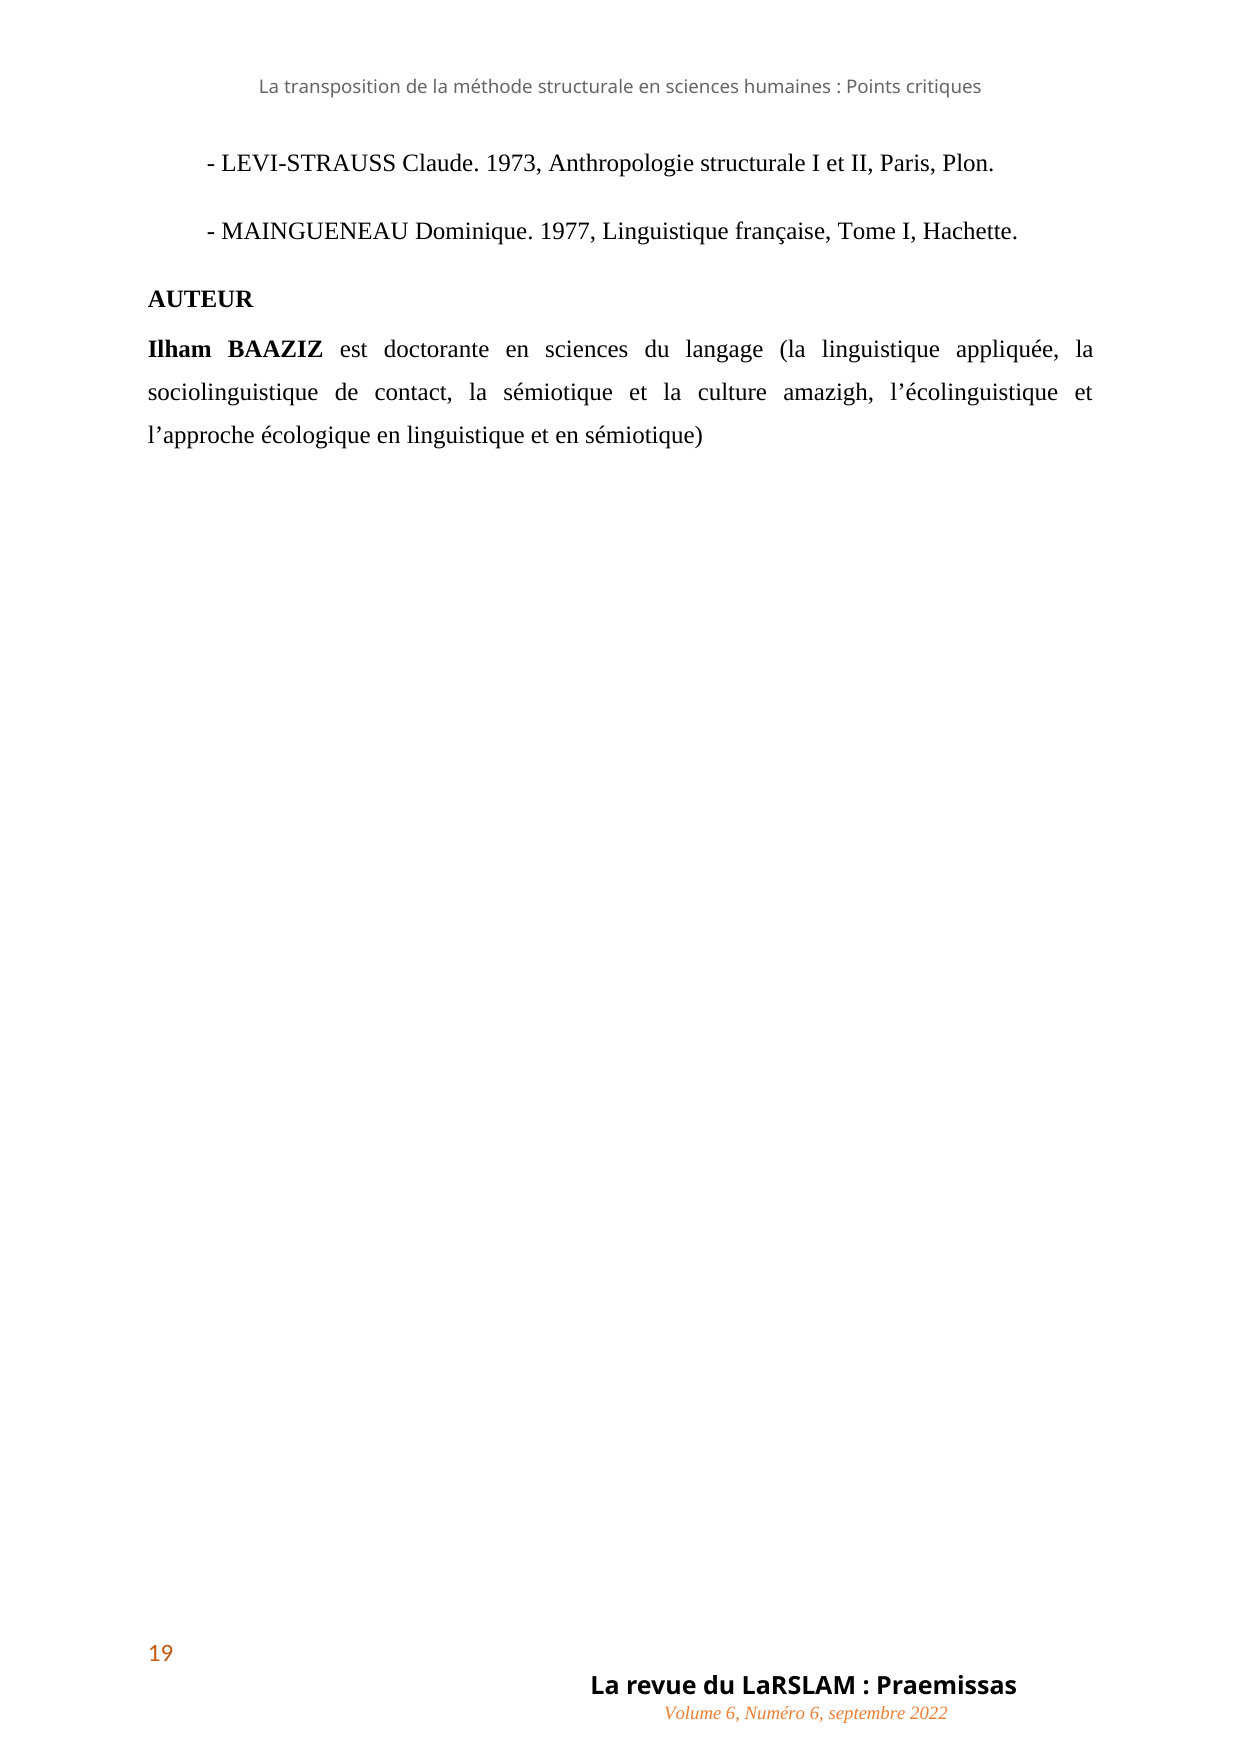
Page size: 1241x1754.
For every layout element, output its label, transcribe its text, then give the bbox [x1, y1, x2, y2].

text Ilham BAAZIZ est doctorante en sciences du langage (la linguistique appliquée, la sociolinguistique de contact, la sémiotique et la culture amazigh, l’écolinguistique et l’approche écologique en linguistique et en sémiotique) [148, 334, 1094, 449]
text - LEVI-STRAUSS Claude. 1973, Anthropologie structurale I et II, Paris, Plon. [207, 148, 1093, 176]
text AUTEUR [148, 284, 1033, 313]
text - MAINGUENEAU Dominique. 1977, Linguistique française, Tome I, Hachette. [207, 216, 1093, 244]
